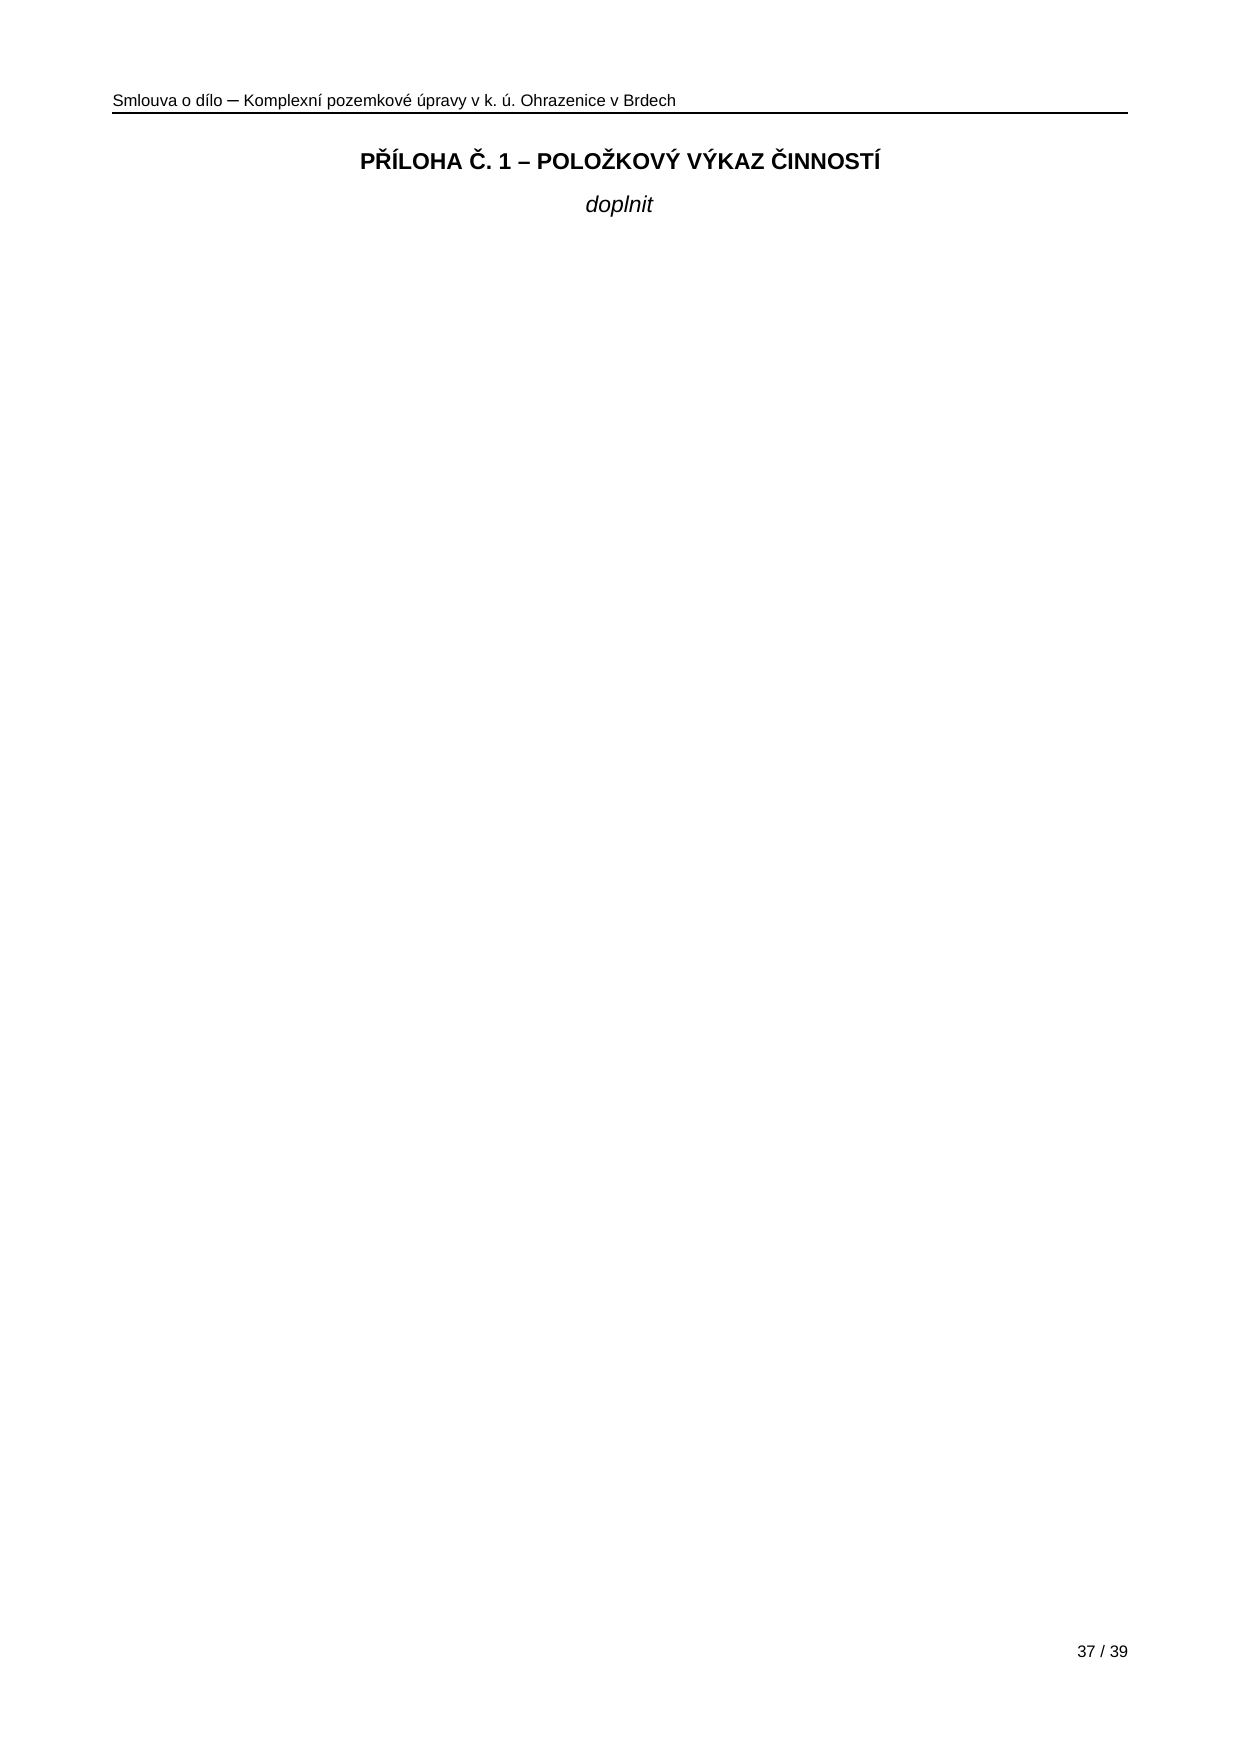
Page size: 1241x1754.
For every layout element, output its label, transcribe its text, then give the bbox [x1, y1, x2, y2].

text Příloha č. 1 – Položkový výkaz Činností [112, 148, 1128, 174]
text doplnit [112, 191, 1128, 217]
